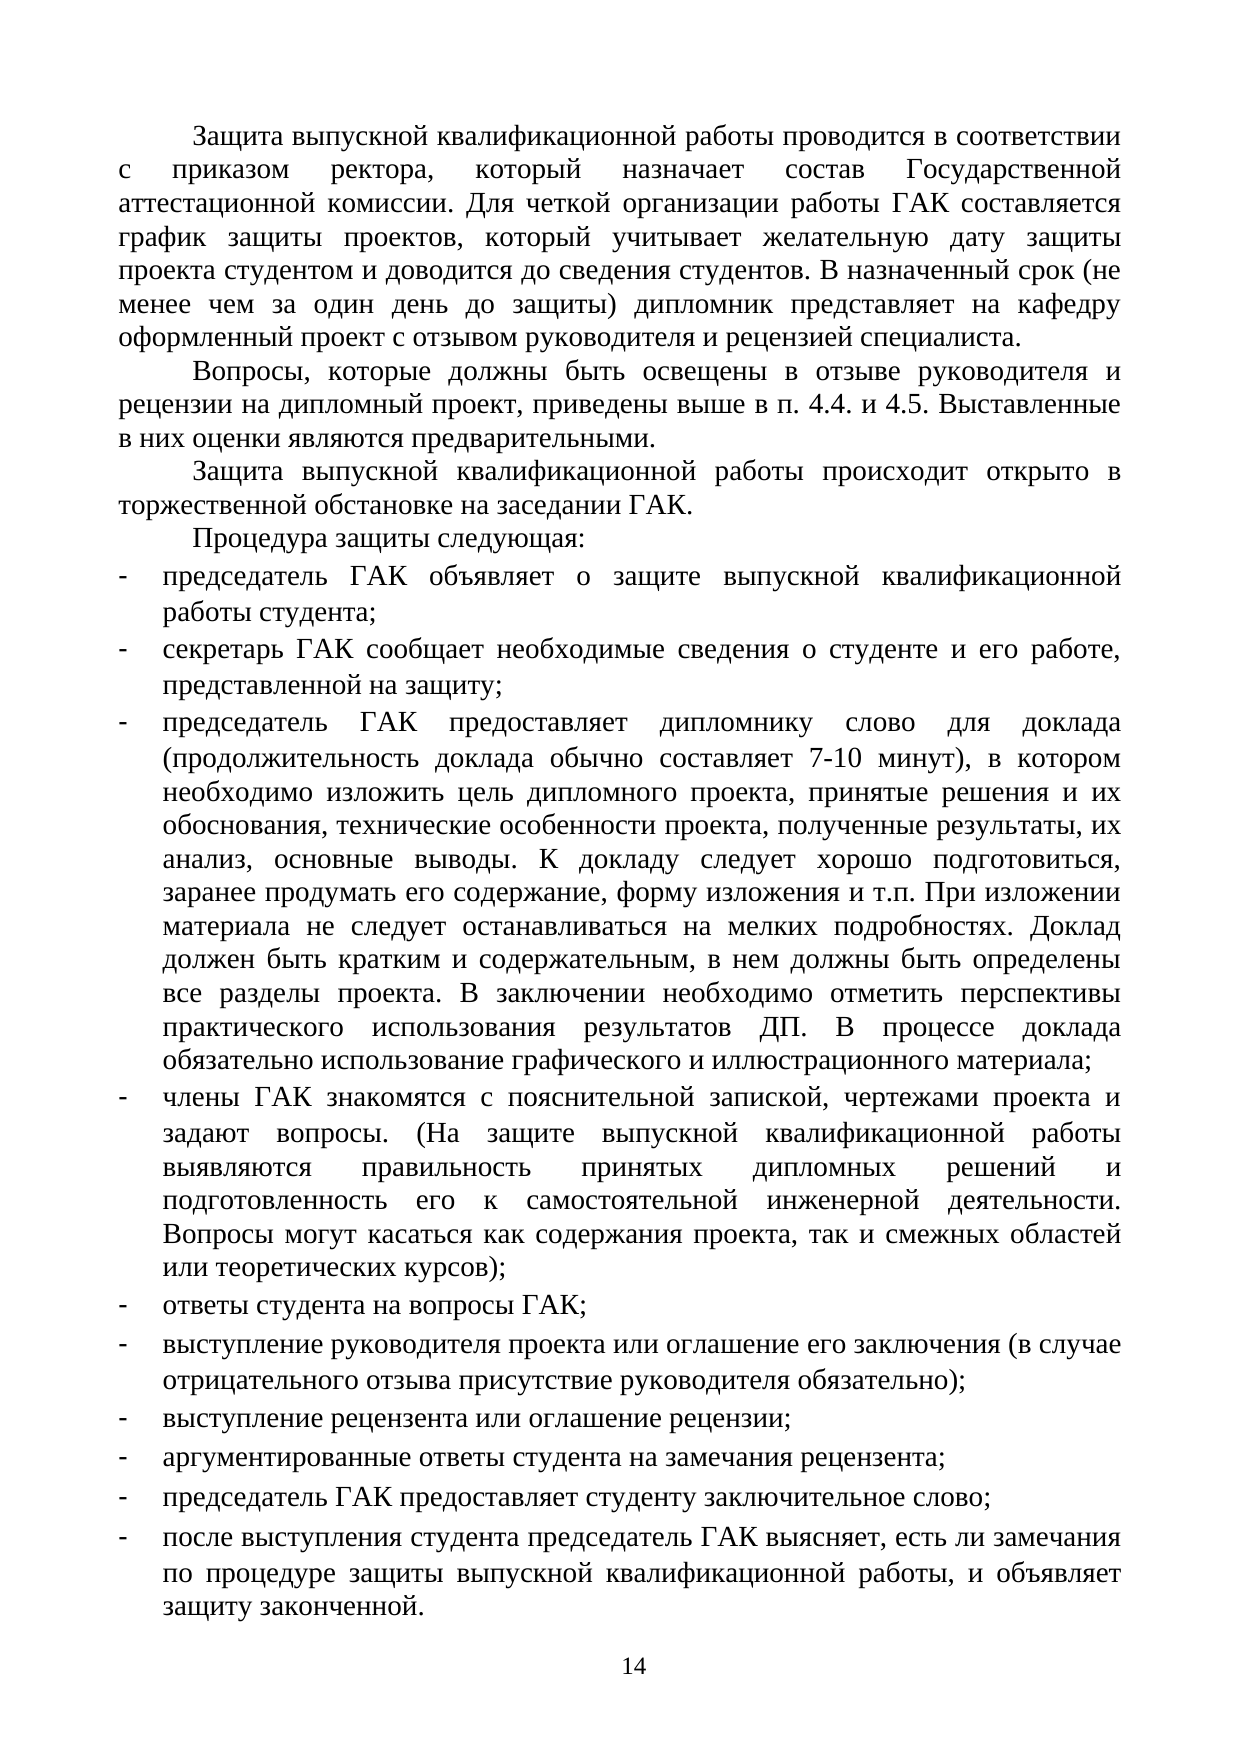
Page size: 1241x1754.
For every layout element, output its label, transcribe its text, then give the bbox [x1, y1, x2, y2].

list председатель ГАК предоставляет дипломнику слово для доклада (продолжительность доклада обычно составляет 7-10 минут), в котором необходимо изложить цель дипломного проекта, принятые решения и их обоснования, технические особенности проекта, полученные результаты, их анализ, основные выводы. К докладу следует хорошо подготовиться, заранее продумать его содержание, форму изложения и т.п. При изложении материала не следует останавливаться на мелких подробностях. Доклад должен быть кратким и содержательным, в нем должны быть определены все разделы проекта. В заключении необходимо отметить перспективы практического использования результатов ДП. В процессе доклада обязательно использование графического и иллюстрационного материала; [118, 701, 1122, 1076]
list секретарь ГАК сообщает необходимые сведения о студенте и его работе, представленной на защиту; [118, 627, 1122, 701]
list после выступления студента председатель ГАК выясняет, есть ли замечания по процедуре защиты выпускной квалификационной работы, и объявляет защиту законченной. [118, 1515, 1122, 1622]
text Защита выпускной квалификационной работы происходит открыто в торжественной обстановке на заседании ГАК. [118, 453, 1122, 521]
list члены ГАК знакомятся с пояснительной запиской, чертежами проекта и задают вопросы. (На защите выпускной квалификационной работы выявляются правильность принятых дипломных решений и подготовленность его к самостоятельной инженерной деятельности. Вопросы могут касаться как содержания проекта, так и смежных областей или теоретических курсов); [118, 1076, 1122, 1283]
list аргументированные ответы студента на замечания рецензента; [118, 1436, 1122, 1475]
list председатель ГАК предоставляет студенту заключительное слово; [118, 1475, 1122, 1515]
list председатель ГАК объявляет о защите выпускной квалификационной работы студента; [118, 554, 1122, 627]
list выступление рецензента или оглашение рецензии; [118, 1396, 1122, 1436]
text Защита выпускной квалификационной работы проводится в соответствии с приказом ректора, который назначает состав Государственной аттестационной комиссии. Для четкой организации работы ГАК составляется график защиты проектов, который учитывает желательную дату защиты проекта студентом и доводится до сведения студентов. В назначенный срок (не менее чем за один день до защиты) дипломник представляет на кафедру оформленный проект с отзывом руководителя и рецензией специалиста. [118, 118, 1122, 353]
text Вопросы, которые должны быть освещены в отзыве руководителя и рецензии на дипломный проект, приведены выше в п. 4.4. и 4.5. Выставленные в них оценки являются предварительными. [118, 353, 1122, 453]
text Процедура защиты следующая: [118, 521, 1122, 554]
list выступление руководителя проекта или оглашение его заключения (в случае отрицательного отзыва присутствие руководителя обязательно); [118, 1323, 1122, 1396]
list ответы студента на вопросы ГАК; [118, 1283, 1122, 1323]
